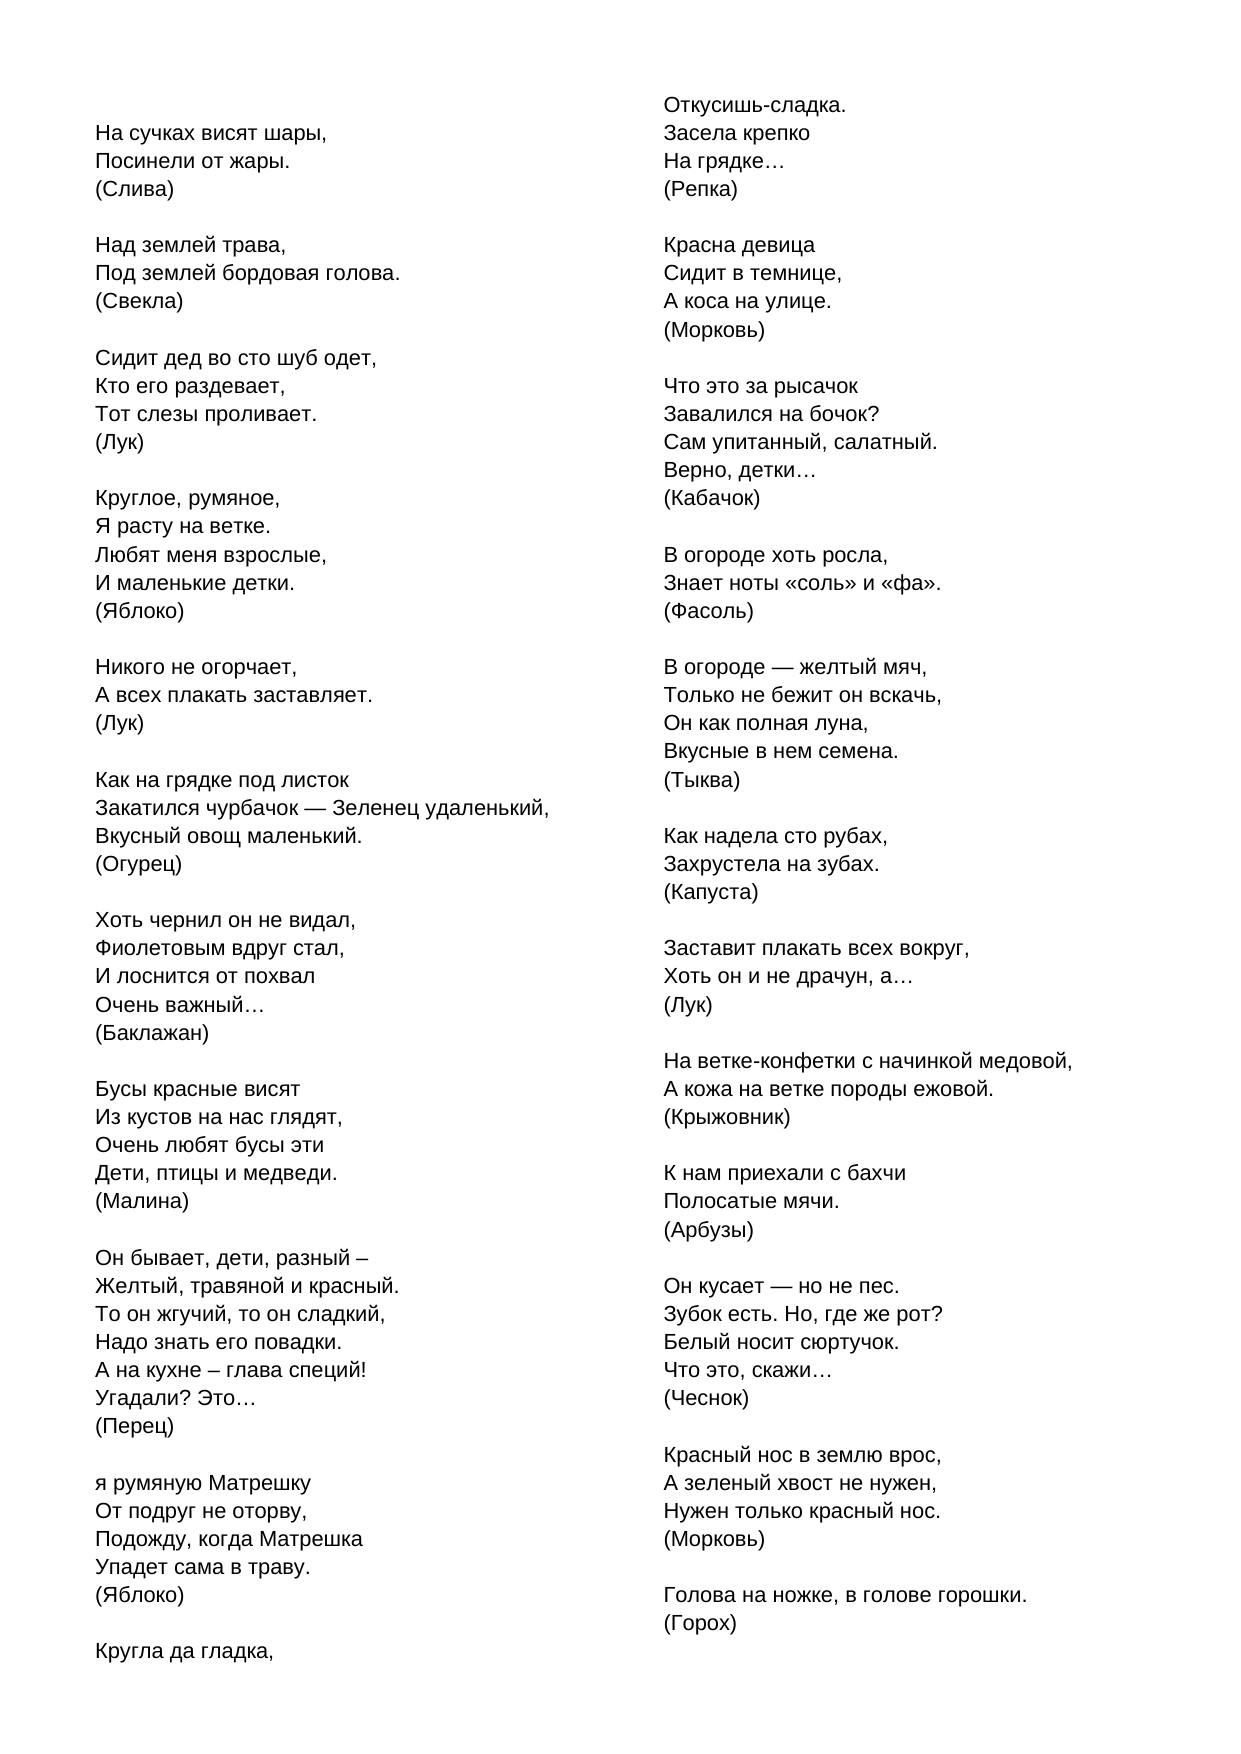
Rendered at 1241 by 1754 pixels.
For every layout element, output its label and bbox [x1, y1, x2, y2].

text [663, 89, 1145, 1664]
text [95, 89, 577, 1664]
